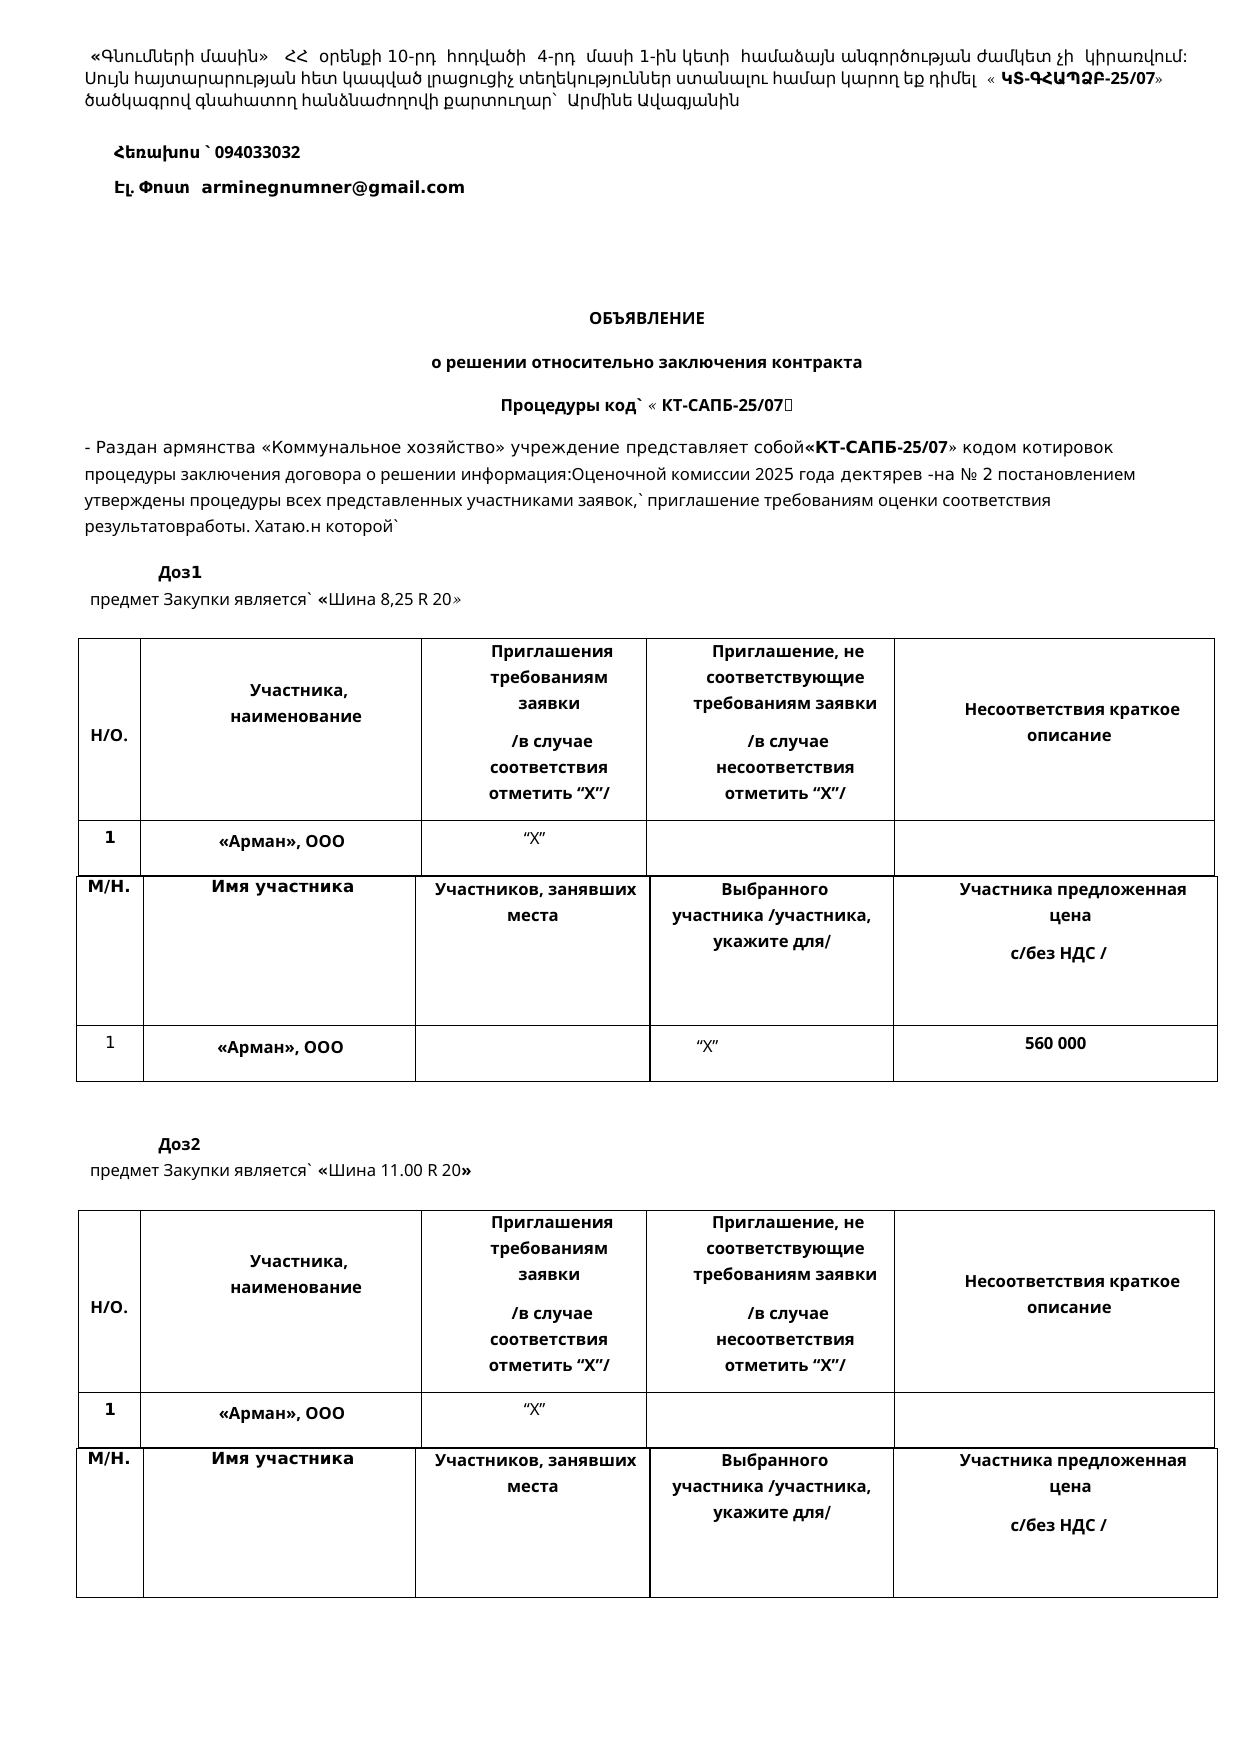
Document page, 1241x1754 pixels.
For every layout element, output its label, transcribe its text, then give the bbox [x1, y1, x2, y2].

table_header Участников, занявших места [416, 1449, 649, 1597]
table_cell «Арман», ООО [141, 1393, 421, 1447]
table_header Несоответствия краткое описание [895, 639, 1214, 820]
table_header H/О. [79, 639, 140, 820]
table_cell [647, 821, 894, 875]
table_header Участника предложенная цена с/без НДС / [894, 877, 1217, 1025]
table_header M/H. [77, 877, 143, 1025]
table_cell 560 000 [894, 1026, 1217, 1081]
table_header Имя участника [144, 1449, 415, 1597]
table_cell “Х” [422, 1393, 646, 1447]
table_header Участников, занявших места [416, 877, 649, 1025]
text Հեռախոս ` 094033032 [114, 141, 1209, 163]
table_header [647, 1211, 894, 1392]
text - Раздан армянства «Коммунальное хозяйство» учреждение представляет собой«КТ-САПБ-25/07 кодом котировок процедуры заключения договора о решении информация:Оценочной комиссии 2025 года дектярев -на № 2 постановлением утверждены процедуры всех представленных участниками заявок,` приглашение требованиям оценки соответствия результатовработы. Хатаю.н которой` [84, 436, 1209, 537]
table_cell [895, 1393, 1214, 1447]
text Доз1 предмет Закупки является` «Шина 8,25 R 20 [84, 561, 1209, 610]
table_header Имя участника [144, 877, 415, 1025]
text Էլ. Փոստ arminegnumner@gmail.com [114, 176, 1209, 199]
table_cell [647, 1393, 894, 1447]
text о решении относительно заключения контракта [84, 350, 1209, 373]
text ОБЪЯВЛЕНИЕ [84, 307, 1209, 329]
table_cell [416, 1026, 649, 1081]
table_cell 1 [79, 821, 140, 875]
table_header Приглашение, не соответствующие требованиям заявки /в случае несоответствия отметить “X”/ [647, 639, 894, 820]
table_header Несоответствия краткое описание [895, 1211, 1214, 1392]
table_header Участника, наименование [141, 1211, 421, 1392]
text «Գնումների մասին» ՀՀ օրենքի 10-րդ հոդվածի 4-րդ մասի 1-ին կետի համաձայն անգործության ժամկետ չի կիրառվում: Սույն հայտարարության հետ կապված լրացուցիչ տեղեկություններ ստանալու համար կարող եք դիմել  ԿՏ-ԳՀԱՊՁԲ-25/07 ծածկագրով գնահատող հանձնաժողովի քարտուղար՝ Արմինե Ավագյանին [84, 47, 1209, 112]
table_header Выбранного участника /участника, укажите для/ [651, 877, 893, 1025]
table_cell 1 [79, 1393, 140, 1447]
table_cell «Арман», ООО [144, 1026, 415, 1081]
table_header Приглашения требованиям заявки /в случае соответствия отметить “X”/ [422, 639, 646, 820]
text Доз2 предмет Закупки является` «Шина 11.00 R 20» [84, 1133, 1209, 1181]
table_header M/H. [77, 1449, 143, 1597]
subtitle Процедуры код`  КТ-САПБ-25/07 [84, 394, 1209, 417]
table_cell [895, 821, 1214, 875]
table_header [422, 1211, 646, 1392]
table_cell “Х” [651, 1026, 893, 1081]
table_header Выбранного участника /участника, укажите для/ [651, 1449, 893, 1597]
table_header Участника, наименование [141, 639, 421, 820]
table_header H/О. [79, 1211, 140, 1392]
table_cell 1 [77, 1026, 143, 1081]
table_cell «Арман», ООО [141, 821, 421, 875]
table_cell “Х” [422, 821, 646, 875]
table_header Участника предложенная цена с/без НДС / [894, 1449, 1217, 1597]
